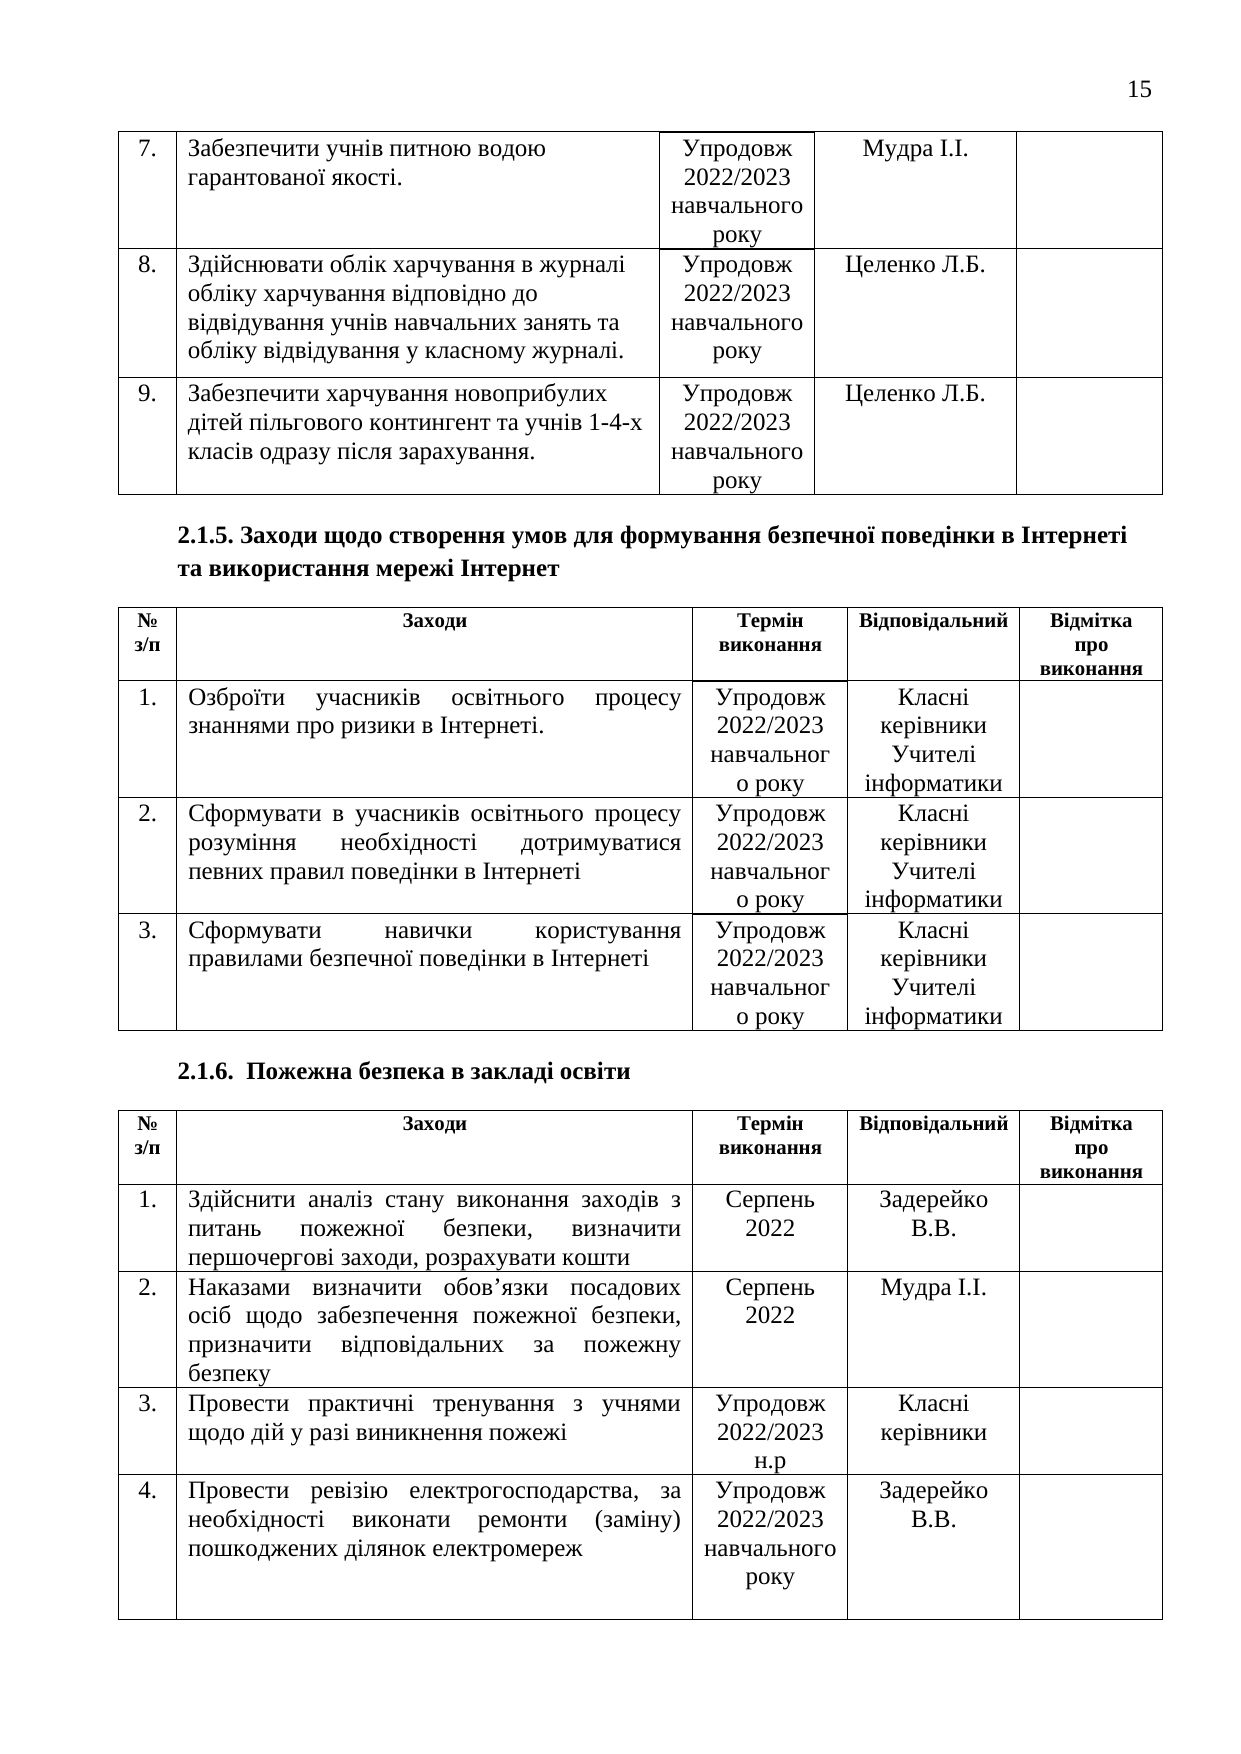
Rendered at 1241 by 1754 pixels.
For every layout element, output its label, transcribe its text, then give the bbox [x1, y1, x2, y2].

table_cell Класні керівники [848, 1388, 1019, 1474]
table_cell [1020, 1475, 1162, 1619]
table_cell [1017, 249, 1162, 377]
table_header Відповідальний [848, 1111, 1019, 1183]
table_cell 9. [119, 378, 176, 493]
table_cell Сформувати навички користування правилами безпечної поведінки в Інтернеті [177, 914, 692, 1030]
table_cell Упродовж 2022/2023 навчального року [693, 798, 847, 913]
table_cell 8. [119, 249, 176, 377]
table_cell Задерейко В.В. [848, 1185, 1019, 1271]
table_header Термін виконання [693, 608, 847, 680]
table_cell [1020, 681, 1162, 797]
table_cell Провести практичні тренування з учнями щодо дій у разі виникнення пожежі [177, 1388, 692, 1474]
table_cell Целенко Л.Б. [815, 378, 1016, 493]
table_cell [1020, 1185, 1162, 1271]
table_cell Класні керівники Учителі інформатики [848, 914, 1019, 1030]
table_header Термін виконання [693, 1111, 847, 1183]
table_cell 1. [119, 1185, 176, 1271]
table_cell Серпень 2022 [693, 1185, 847, 1271]
table_cell Серпень 2022 [693, 1272, 847, 1387]
table_cell 3. [119, 914, 176, 1030]
table_cell Упродовж 2022/2023 н.р [693, 1388, 847, 1474]
table_header Заходи [177, 608, 692, 680]
table_cell [1020, 1272, 1162, 1387]
table_cell Класні керівники Учителі інформатики [848, 798, 1019, 913]
table_cell [1020, 798, 1162, 913]
table_cell Упродовж 2022/2023 навчального року [660, 133, 814, 248]
table_header № з/п [119, 1111, 176, 1183]
table_cell Сформувати в учасників освітнього процесу розуміння необхідності дотримуватися певних правил поведінки в Інтернеті [177, 798, 692, 913]
table_cell [1017, 378, 1162, 493]
table_cell Здійснювати облік харчування в журналі обліку харчування відповідно до відвідування учнів навчальних занять та обліку відвідування у класному журналі. [177, 249, 659, 377]
text 2.1.5. Заходи щодо створення умов для формування безпечної поведінки в Інтернеті та використання мережі Інтернет [177, 520, 1152, 582]
table_cell Упродовж 2022/2023 навчального року [660, 250, 814, 377]
table_cell 1. [119, 681, 176, 797]
table_header Заходи [177, 1111, 692, 1183]
table_cell Целенко Л.Б. [815, 249, 1016, 377]
table_header Відмітка про виконання [1020, 1111, 1162, 1183]
table_cell 2. [119, 1272, 176, 1387]
table_cell Класні керівники Учителі інформатики [848, 681, 1019, 797]
table_cell Мудра І.І. [848, 1272, 1019, 1387]
table_cell Упродовж 2022/2023 навчального року [693, 682, 847, 797]
table_cell Упродовж 2022/2023 навчального року [660, 378, 814, 493]
table_cell Забезпечити учнів питною водою гарантованої якості. [177, 132, 659, 248]
table_cell Упродовж 2022/2023 навчального року [693, 915, 847, 1030]
table_cell Наказами визначити обов’язки посадових осіб щодо забезпечення пожежної безпеки, призначити відповідальних за пожежну безпеку [177, 1272, 692, 1387]
table_cell 3. [119, 1388, 176, 1474]
table_cell 2. [119, 798, 176, 913]
table_header Відповідальний [848, 608, 1019, 680]
table_header Відмітка про виконання [1020, 608, 1162, 680]
table_cell [1017, 132, 1162, 248]
table_cell Забезпечити харчування новоприбулих дітей пільгового контингент та учнів 1-4-х класів одразу після зарахування. [177, 378, 659, 493]
table_cell Здійснити аналіз стану виконання заходів з питань пожежної безпеки, визначити першочергові заходи, розрахувати кошти [177, 1185, 692, 1271]
table_cell Мудра І.І. [815, 132, 1016, 248]
table_cell Задерейко В.В. [848, 1475, 1019, 1619]
text 2.1.6. Пожежна безпека в закладі освіти [177, 1056, 1152, 1085]
table_cell 4. [119, 1475, 176, 1619]
table_cell 7. [119, 132, 176, 248]
table_header № з/п [119, 608, 176, 680]
table_cell Провести ревізію електрогосподарства, за необхідності виконати ремонти (заміну) пошкоджених ділянок електромереж [177, 1475, 692, 1619]
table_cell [693, 1475, 847, 1619]
table_cell Озброїти учасників освітнього процесу знаннями про ризики в Інтернеті. [177, 681, 692, 797]
table_cell [1020, 914, 1162, 1030]
table_cell [1020, 1388, 1162, 1474]
